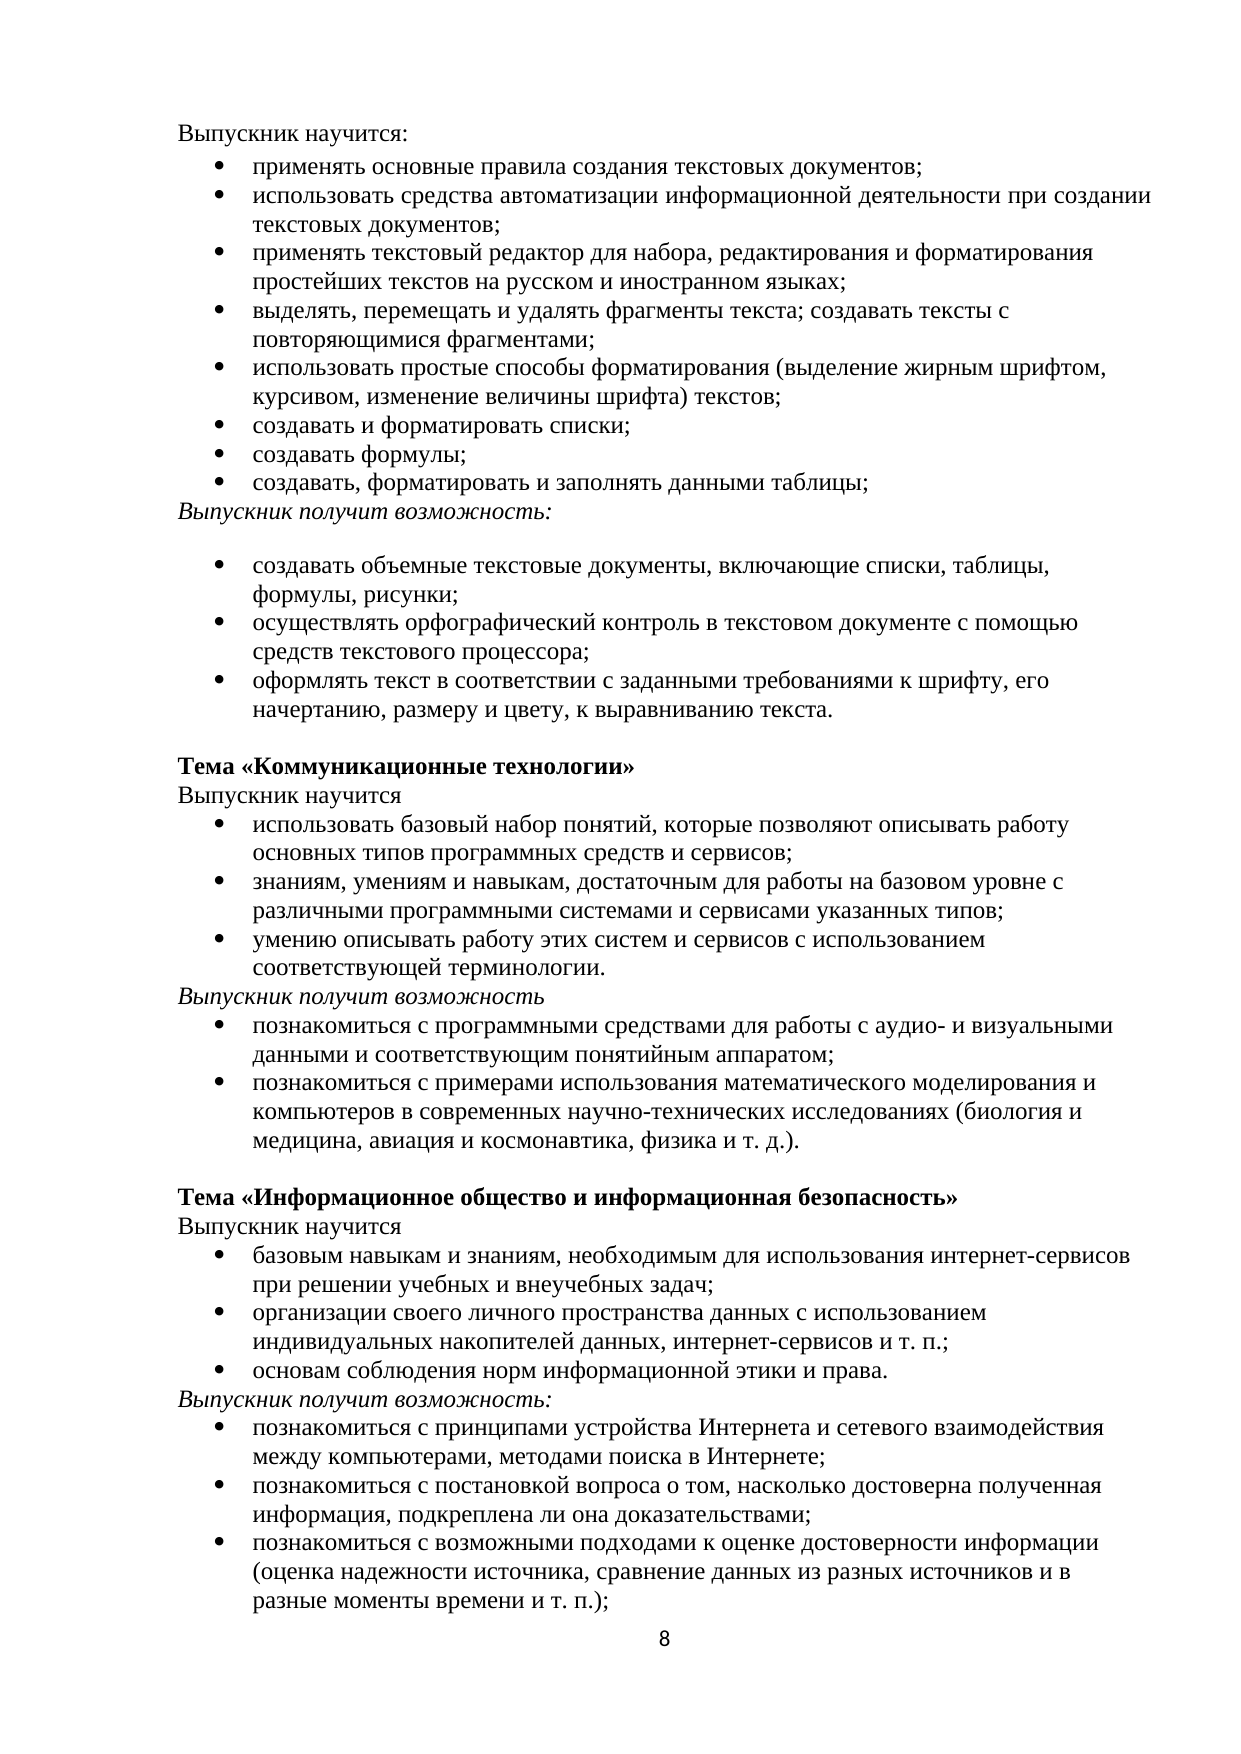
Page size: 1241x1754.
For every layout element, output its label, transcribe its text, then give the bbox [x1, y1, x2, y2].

list основам соблюдения норм информационной этики и права. [215, 1355, 1152, 1384]
text Выпускник получит возможность: [177, 496, 1152, 525]
list использовать средства автоматизации информационной деятельности при создании текстовых документов; [215, 180, 1152, 237]
text Выпускник получит возможность [177, 981, 1152, 1010]
text Выпускник научится [177, 780, 1152, 809]
list применять основные правила создания текстовых документов; [215, 151, 1152, 180]
list использовать базовый набор понятий, которые позволяют описывать работу основных типов программных средств и сервисов; [215, 809, 1152, 866]
list познакомиться с возможными подходами к оценке достоверности информации (оценка надежности источника, сравнение данных из разных источников и в разные моменты времени и т. п.); [215, 1527, 1152, 1614]
list умению описывать работу этих систем и сервисов с использованием соответствующей терминологии. [215, 924, 1152, 981]
list создавать и форматировать списки; [215, 410, 1152, 439]
list осуществлять орфографический контроль в текстовом документе с помощью средств текстового процессора; [215, 607, 1152, 665]
list познакомиться с примерами использования математического моделирования и компьютеров в современных научно-технических исследованиях (биология и медицина, авиация и космонавтика, физика и т. д.). [215, 1067, 1152, 1154]
list познакомиться с постановкой вопроса о том, насколько достоверна полученная информация, подкреплена ли она доказательствами; [215, 1470, 1152, 1527]
list организации своего личного пространства данных с использованием индивидуальных накопителей данных, интернет-сервисов и т. п.; [215, 1297, 1152, 1355]
list знаниям, умениям и навыкам, достаточным для работы на базовом уровне с различными программными системами и сервисами указанных типов; [215, 866, 1152, 924]
text Тема «Коммуникационные технологии» [177, 751, 1152, 780]
list использовать простые способы форматирования (выделение жирным шрифтом, курсивом, изменение величины шрифта) текстов; [215, 352, 1152, 410]
text Выпускник научится [177, 1211, 1152, 1240]
list познакомиться с принципами устройства Интернета и сетевого взаимодействия между компьютерами, методами поиска в Интернете; [215, 1412, 1152, 1470]
list выделять, перемещать и удалять фрагменты текста; создавать тексты с повторяющимися фрагментами; [215, 295, 1152, 352]
text Тема «Информационное общество и информационная безопасность» [177, 1182, 1152, 1211]
list базовым навыкам и знаниям, необходимым для использования интернет-сервисов при решении учебных и внеучебных задач; [215, 1240, 1152, 1297]
list оформлять текст в соответствии с заданными требованиями к шрифту, его начертанию, размеру и цвету, к выравниванию текста. [215, 665, 1152, 722]
text Выпускник получит возможность: [177, 1384, 1152, 1412]
list создавать, форматировать и заполнять данными таблицы; [215, 467, 1152, 496]
list создавать формулы; [215, 439, 1152, 467]
list познакомиться с программными средствами для работы с аудио- и визуальными данными и соответствующим понятийным аппаратом; [215, 1010, 1152, 1067]
text Выпускник научится: [177, 118, 1152, 147]
list создавать объемные текстовые документы, включающие списки, таблицы, формулы, рисунки; [215, 550, 1152, 607]
list применять текстовый редактор для набора, редактирования и форматирования простейших текстов на русском и иностранном языках; [215, 237, 1152, 295]
